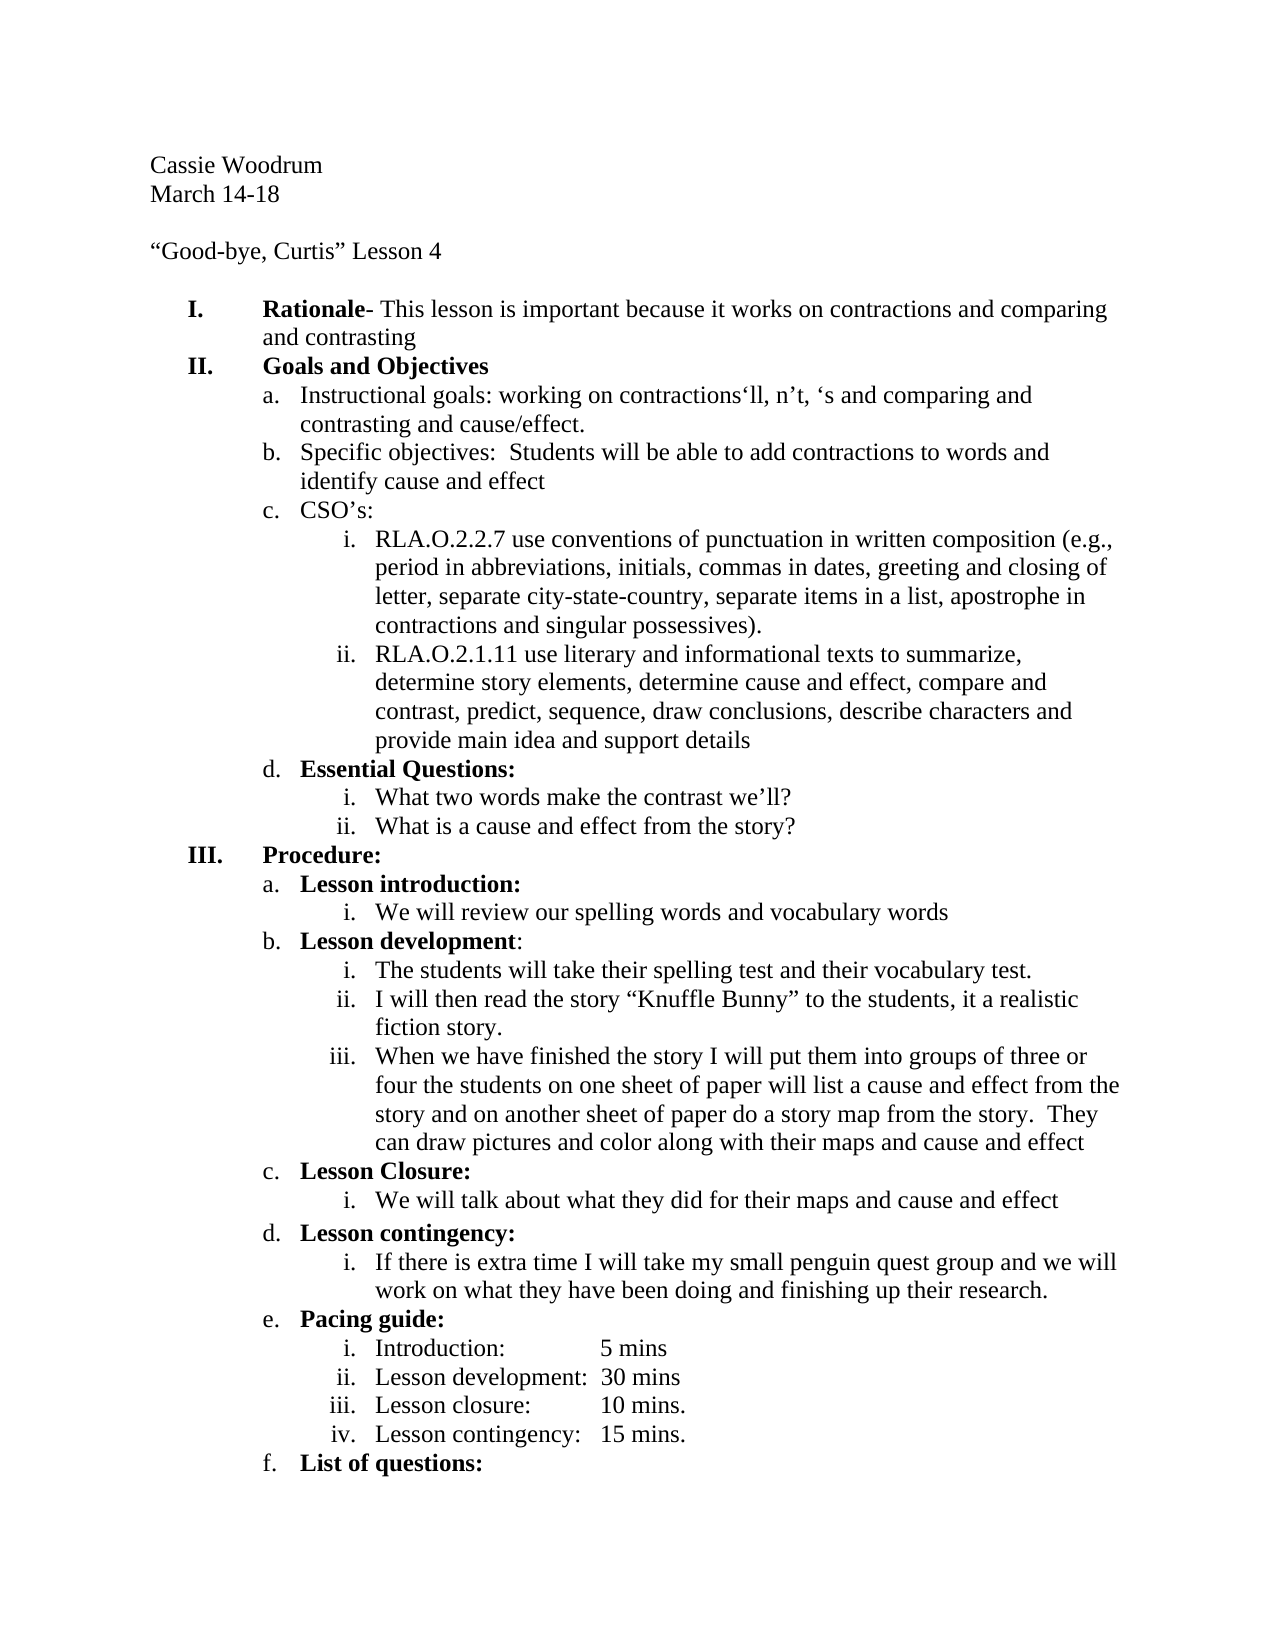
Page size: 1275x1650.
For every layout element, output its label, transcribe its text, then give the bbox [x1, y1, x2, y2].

list RLA.O.2.1.11 use literary and informational texts to summarize, determine story elements, determine cause and effect, compare and contrast, predict, sequence, draw conclusions, describe characters and provide main idea and support details [356, 639, 1125, 754]
list Pacing guide: [262, 1304, 1125, 1333]
list Introduction: 5 mins [356, 1333, 1125, 1362]
list List of questions: [262, 1448, 1125, 1477]
list I will then read the story “Knuffle Bunny” to the students, it a realistic fiction story. [356, 984, 1125, 1041]
list We will talk about what they did for their maps and cause and effect [356, 1185, 1125, 1214]
list Lesson closure: 10 mins. [356, 1391, 1125, 1419]
text “Good-bye, Curtis” Lesson 4 [150, 236, 1125, 265]
list We will review our spelling words and vocabulary words [356, 897, 1125, 926]
list What is a cause and effect from the story? [356, 811, 1125, 840]
list Lesson contingency: [262, 1218, 1125, 1247]
list Specific objectives: Students will be able to add contractions to words and identify cause and effect [262, 437, 1125, 495]
list Lesson introduction: [262, 869, 1125, 897]
list Instructional goals: working on contractions‘ll, n’t, ‘s and comparing and contrasting and cause/effect. [262, 380, 1125, 437]
list The students will take their spelling test and their vocabulary test. [356, 955, 1125, 984]
list Procedure: [187, 840, 1125, 869]
list If there is extra time I will take my small penguin quest group and we will work on what they have been doing and finishing up their research. [356, 1247, 1125, 1304]
list Lesson Closure: [262, 1156, 1125, 1185]
list When we have finished the story I will put them into groups of three or four the students on one sheet of paper will list a cause and effect from the story and on another sheet of paper do a story map from the story. They can draw pictures and color along with their maps and cause and effect [356, 1041, 1125, 1156]
text Cassie Woodrum [150, 150, 1125, 179]
list RLA.O.2.2.7 use conventions of punctuation in written composition (e.g., period in abbreviations, initials, commas in dates, greeting and closing of letter, separate city-state-country, separate items in a list, apostrophe in contractions and singular possessives). [356, 524, 1125, 639]
list Lesson contingency: 15 mins. [356, 1419, 1125, 1448]
text March 14-18 [150, 179, 1125, 207]
list CSO’s: [262, 495, 1125, 524]
list Lesson development: [262, 926, 1125, 955]
list Essential Questions: [262, 754, 1125, 782]
list What two words make the contrast we’ll? [356, 782, 1125, 811]
list Goals and Objectives [187, 351, 1125, 380]
list Rationale- This lesson is important because it works on contractions and comparing and contrasting [187, 294, 1125, 351]
list Lesson development: 30 mins [356, 1362, 1125, 1391]
